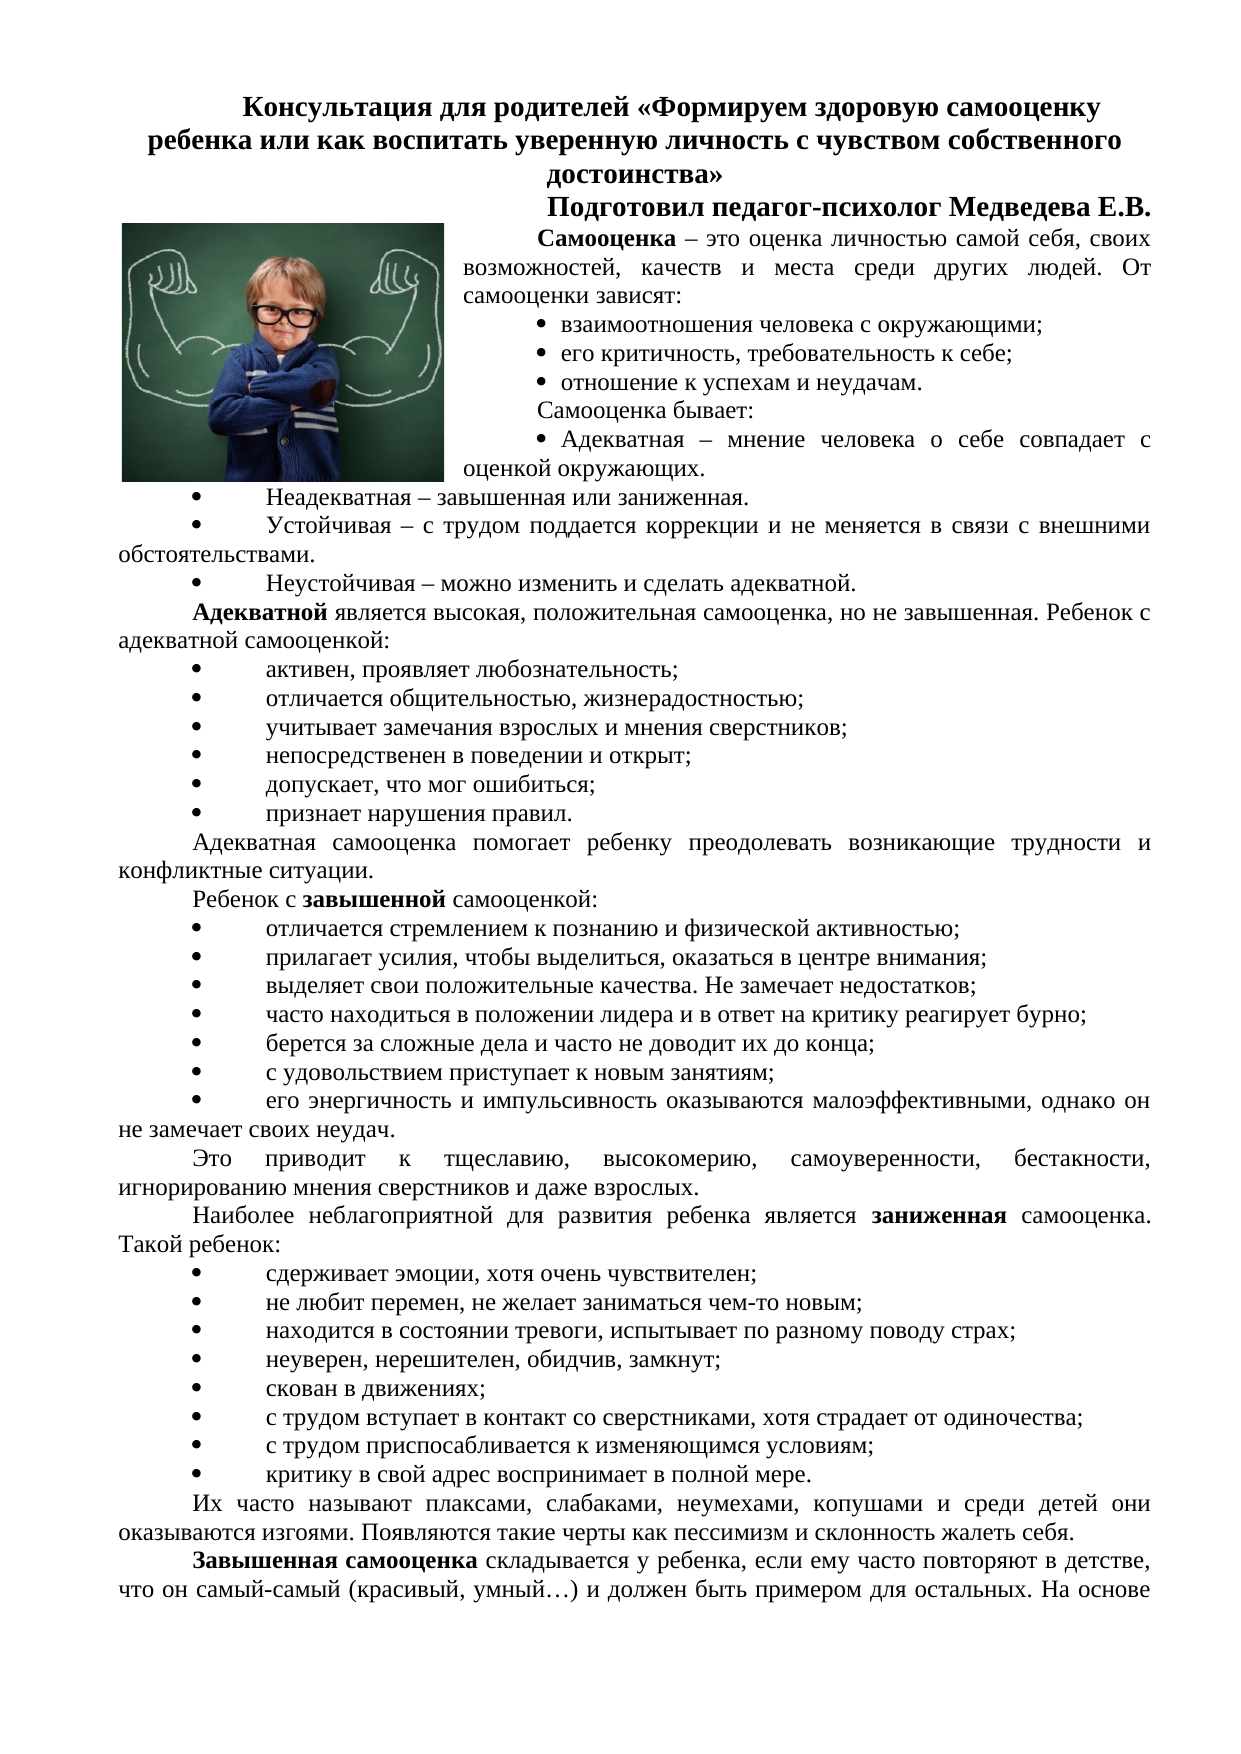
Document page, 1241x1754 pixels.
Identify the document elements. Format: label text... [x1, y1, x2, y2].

list непосредственен в поведении и открыт; [118, 740, 1152, 769]
list взаимоотношения человека с окружающими; [445, 309, 1152, 338]
list Адекватная самооценка помогает ребенку преодолевать возникающие трудности и конфликтные ситуации. [118, 827, 1152, 884]
list учитывает замечания взрослых и мнения сверстников; [118, 712, 1152, 740]
list отличается стремлением к познанию и физической активностью; [118, 913, 1152, 942]
list не любит перемен, не желает заниматься чем-то новым; [118, 1287, 1152, 1315]
list прилагает усилия, чтобы выделиться, оказаться в центре внимания; [118, 942, 1152, 970]
list Устойчивая – с трудом поддается коррекции и не меняется в связи с внешними обстоятельствами. [118, 510, 1152, 568]
list его энергичность и импульсивность оказываются малоэффективными, однако он не замечает своих неудач. [118, 1085, 1152, 1143]
list скован в движениях; [118, 1373, 1152, 1402]
list Адекватная – мнение человека о себе совпадает с оценкой окружающих. [445, 424, 1152, 482]
list с трудом вступает в контакт со сверстниками, хотя страдает от одиночества; [118, 1402, 1152, 1430]
list активен, проявляет любознательность; [118, 654, 1152, 683]
list отличается общительностью, жизнерадостностью; [118, 683, 1152, 712]
list допускает, что мог ошибиться; [118, 769, 1152, 798]
list Наиболее неблагоприятной для развития ребенка является заниженная самооценка. Такой ребенок: [118, 1200, 1152, 1258]
picture [121, 223, 445, 482]
list Адекватной является высокая, положительная самооценка, но не завышенная. Ребенок с адекватной самооценкой: [118, 597, 1152, 654]
list с трудом приспосабливается к изменяющимся условиям; [118, 1430, 1152, 1459]
text Консультация для родителей «Формируем здоровую самооценку ребенка или как воспитать уверенную личность с чувством собственного достоинства» [118, 89, 1152, 189]
list Самооценка бывает: [445, 395, 1152, 424]
list отношение к успехам и неудачам. [445, 367, 1152, 395]
list Их часто называют плаксами, слабаками, неумехами, копушами и среди детей они оказываются изгоями. Появляются такие черты как пессимизм и склонность жалеть себя. [118, 1488, 1152, 1545]
list Неадекватная – завышенная или заниженная. [118, 482, 1152, 510]
list выделяет свои положительные качества. Не замечает недостатков; [118, 970, 1152, 999]
list находится в состоянии тревоги, испытывает по разному поводу страх; [118, 1315, 1152, 1344]
text Подготовил педагог-психолог Медведева Е.В. [118, 189, 1152, 223]
list критику в свой адрес воспринимает в полной мере. [118, 1459, 1152, 1488]
list неуверен, нерешителен, обидчив, замкнут; [118, 1344, 1152, 1373]
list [118, 1545, 1152, 1603]
list с удовольствием приступает к новым занятиям; [118, 1057, 1152, 1085]
text Самооценка – это оценка личностью самой себя, своих возможностей, качеств и места среди других людей. От самооценки зависят: [445, 223, 1152, 309]
list Неустойчивая – можно изменить и сделать адекватной. [118, 568, 1152, 597]
list берется за сложные дела и часто не доводит их до конца; [118, 1028, 1152, 1057]
list сдерживает эмоции, хотя очень чувствителен; [118, 1258, 1152, 1287]
list его критичность, требовательность к себе; [445, 338, 1152, 367]
list Это приводит к тщеславию, высокомерию, самоуверенности, бестакности, игнорированию мнения сверстников и даже взрослых. [118, 1143, 1152, 1200]
list Ребенок с завышенной самооценкой: [118, 884, 1152, 913]
list часто находиться в положении лидера и в ответ на критику реагирует бурно; [118, 999, 1152, 1028]
list признает нарушения правил. [118, 798, 1152, 827]
